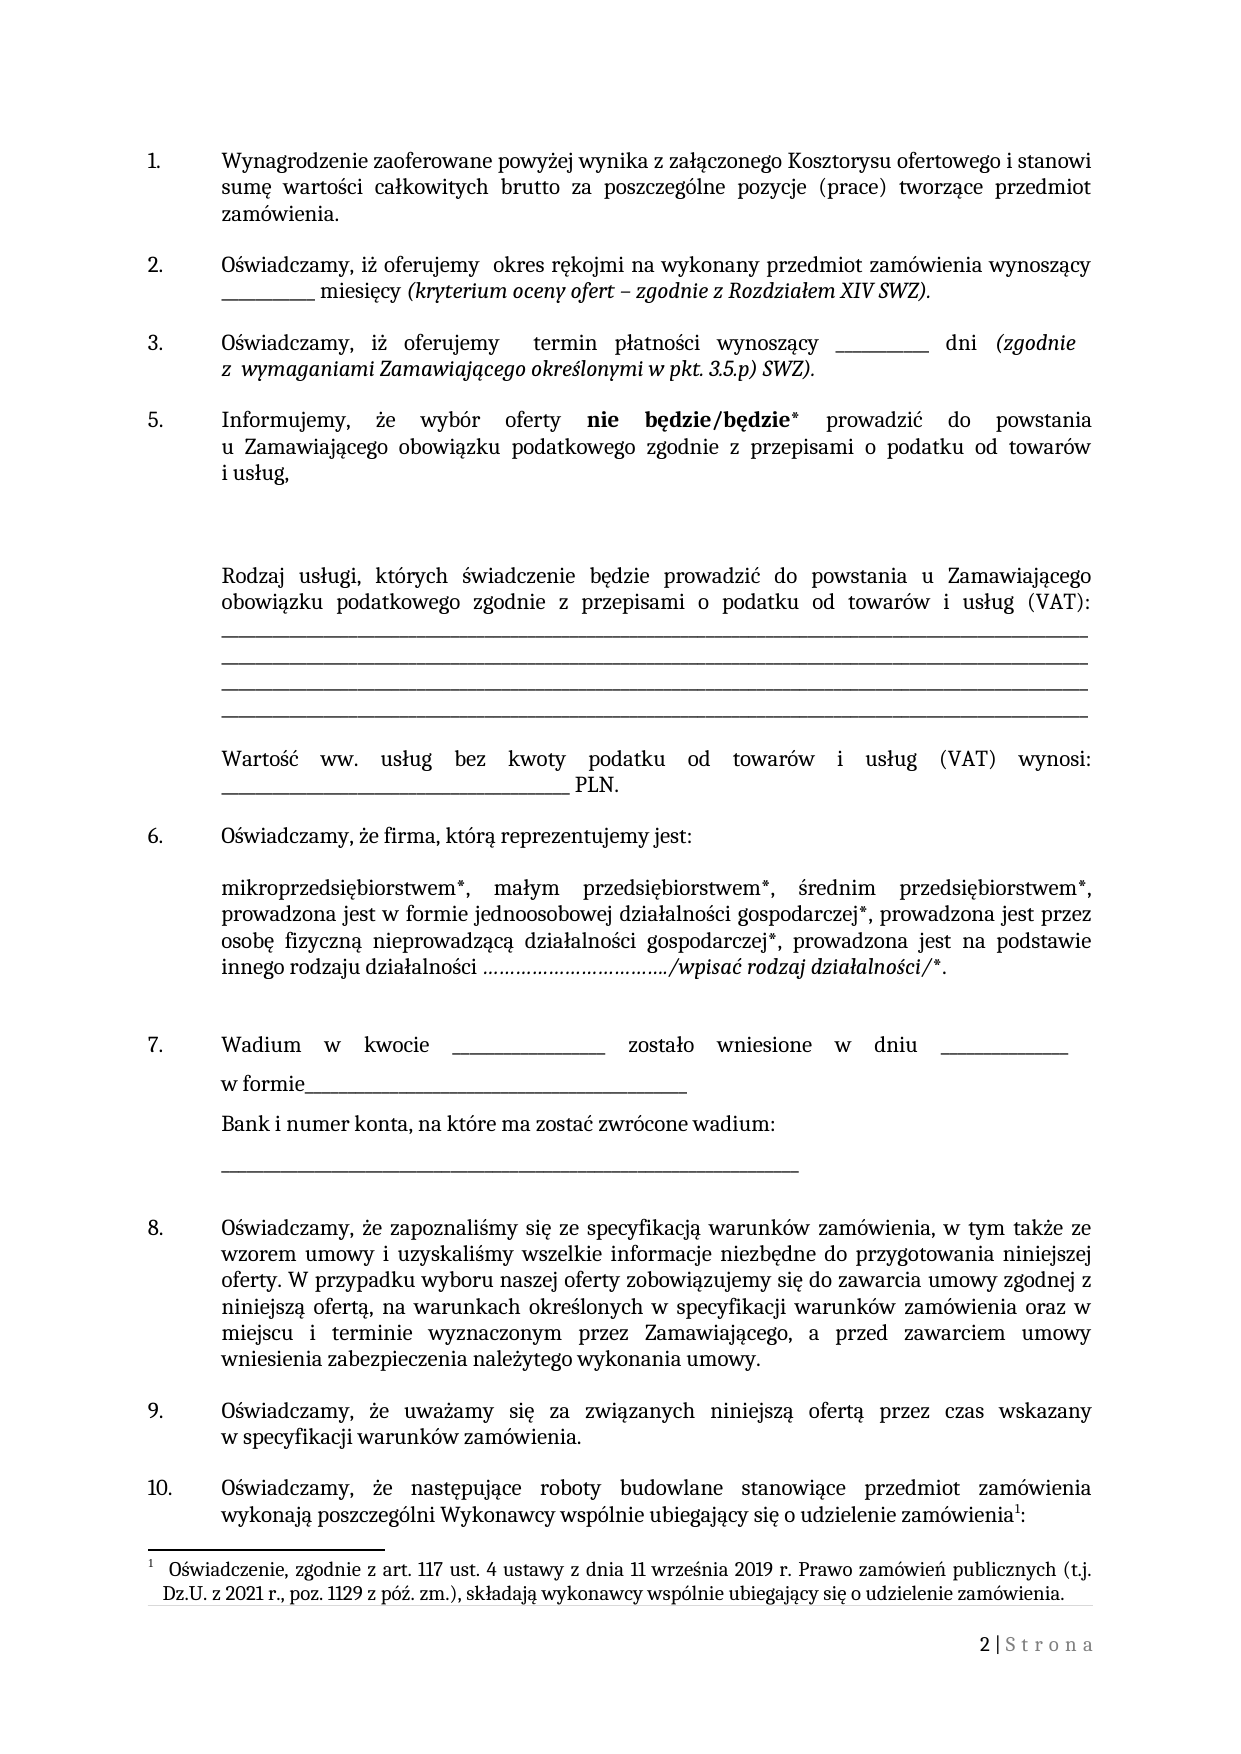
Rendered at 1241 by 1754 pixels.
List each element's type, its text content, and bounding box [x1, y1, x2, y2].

text 7. Wadium w kwocie __________________ zostało wniesione w dniu _______________ w formie_____________________________________________ [148, 1031, 1093, 1097]
text 3. Oświadczamy, iż oferujemy termin płatności wynoszący ___________ dni (zgodnie z wymaganiami Zamawiającego określonymi w pkt. 3.5.p) SWZ). [148, 329, 1093, 382]
text 1. Wynagrodzenie zaoferowane powyżej wynika z załączonego Kosztorysu ofertowego i stanowi sumę wartości całkowitych brutto za poszczególne pozycje (prace) tworzące przedmiot zamówienia. [148, 148, 1093, 227]
text 9. Oświadczamy, że uważamy się za związanych niniejszą ofertą przez czas wskazany w specyfikacji warunków zamówienia. [148, 1397, 1093, 1450]
text Rodzaj usługi, których świadczenie będzie prowadzić do powstania u Zamawiającego obowiązku podatkowego zgodnie z przepisami o podatku od towarów i usług (VAT): ________________________________________________________________________________________________________________________________________________________________________________________________________________________________________________________________________________________________________________________________________________________________________________________________________________________ [221, 562, 1093, 721]
text 5. Informujemy, że wybór oferty nie będzie/będzie* prowadzić do powstania u Zamawiającego obowiązku podatkowego zgodnie z przepisami o podatku od towarów i usług, [148, 407, 1093, 486]
text 10. Oświadczamy, że następujące roboty budowlane stanowiące przedmiot zamówienia wykonają poszczególni Wykonawcy wspólnie ubiegający się o udzielenie zamówienia: [148, 1475, 1093, 1528]
text 6. Oświadczamy, że firma, którą reprezentujemy jest: [148, 823, 1093, 850]
text 8. Oświadczamy, że zapoznaliśmy się ze specyfikacją warunków zamówienia, w tym także ze wzorem umowy i uzyskaliśmy wszelkie informacje niezbędne do przygotowania niniejszej oferty. W przypadku wyboru naszej oferty zobowiązujemy się do zawarcia umowy zgodnej z niniejszą ofertą, na warunkach określonych w specyfikacji warunków zamówienia oraz w miejscu i terminie wyznaczonym przez Zamawiającego, a przed zawarciem umowy wniesienia zabezpieczenia należytego wykonania umowy. [148, 1214, 1093, 1372]
text mikroprzedsiębiorstwem*, małym przedsiębiorstwem*, średnim przedsiębiorstwem*, prowadzona jest w formie jednoosobowej działalności gospodarczej*, prowadzona jest przez osobę fizyczną nieprowadzącą działalności gospodarczej*, prowadzona jest na podstawie innego rodzaju działalności ……………………………./wpisać rodzaj działalności/*. [221, 875, 1093, 980]
text 2. Oświadczamy, iż oferujemy okres rękojmi na wykonany przedmiot zamówienia wynoszący ___________ miesięcy (kryterium oceny ofert – zgodnie z Rozdziałem XIV SWZ). [148, 252, 1093, 304]
text Wartość ww. usług bez kwoty podatku od towarów i usług (VAT) wynosi: _________________________________________ PLN. [221, 746, 1093, 798]
text Bank i numer konta, na które ma zostać zwrócone wadium: ____________________________________________________________________ [221, 1110, 1093, 1176]
